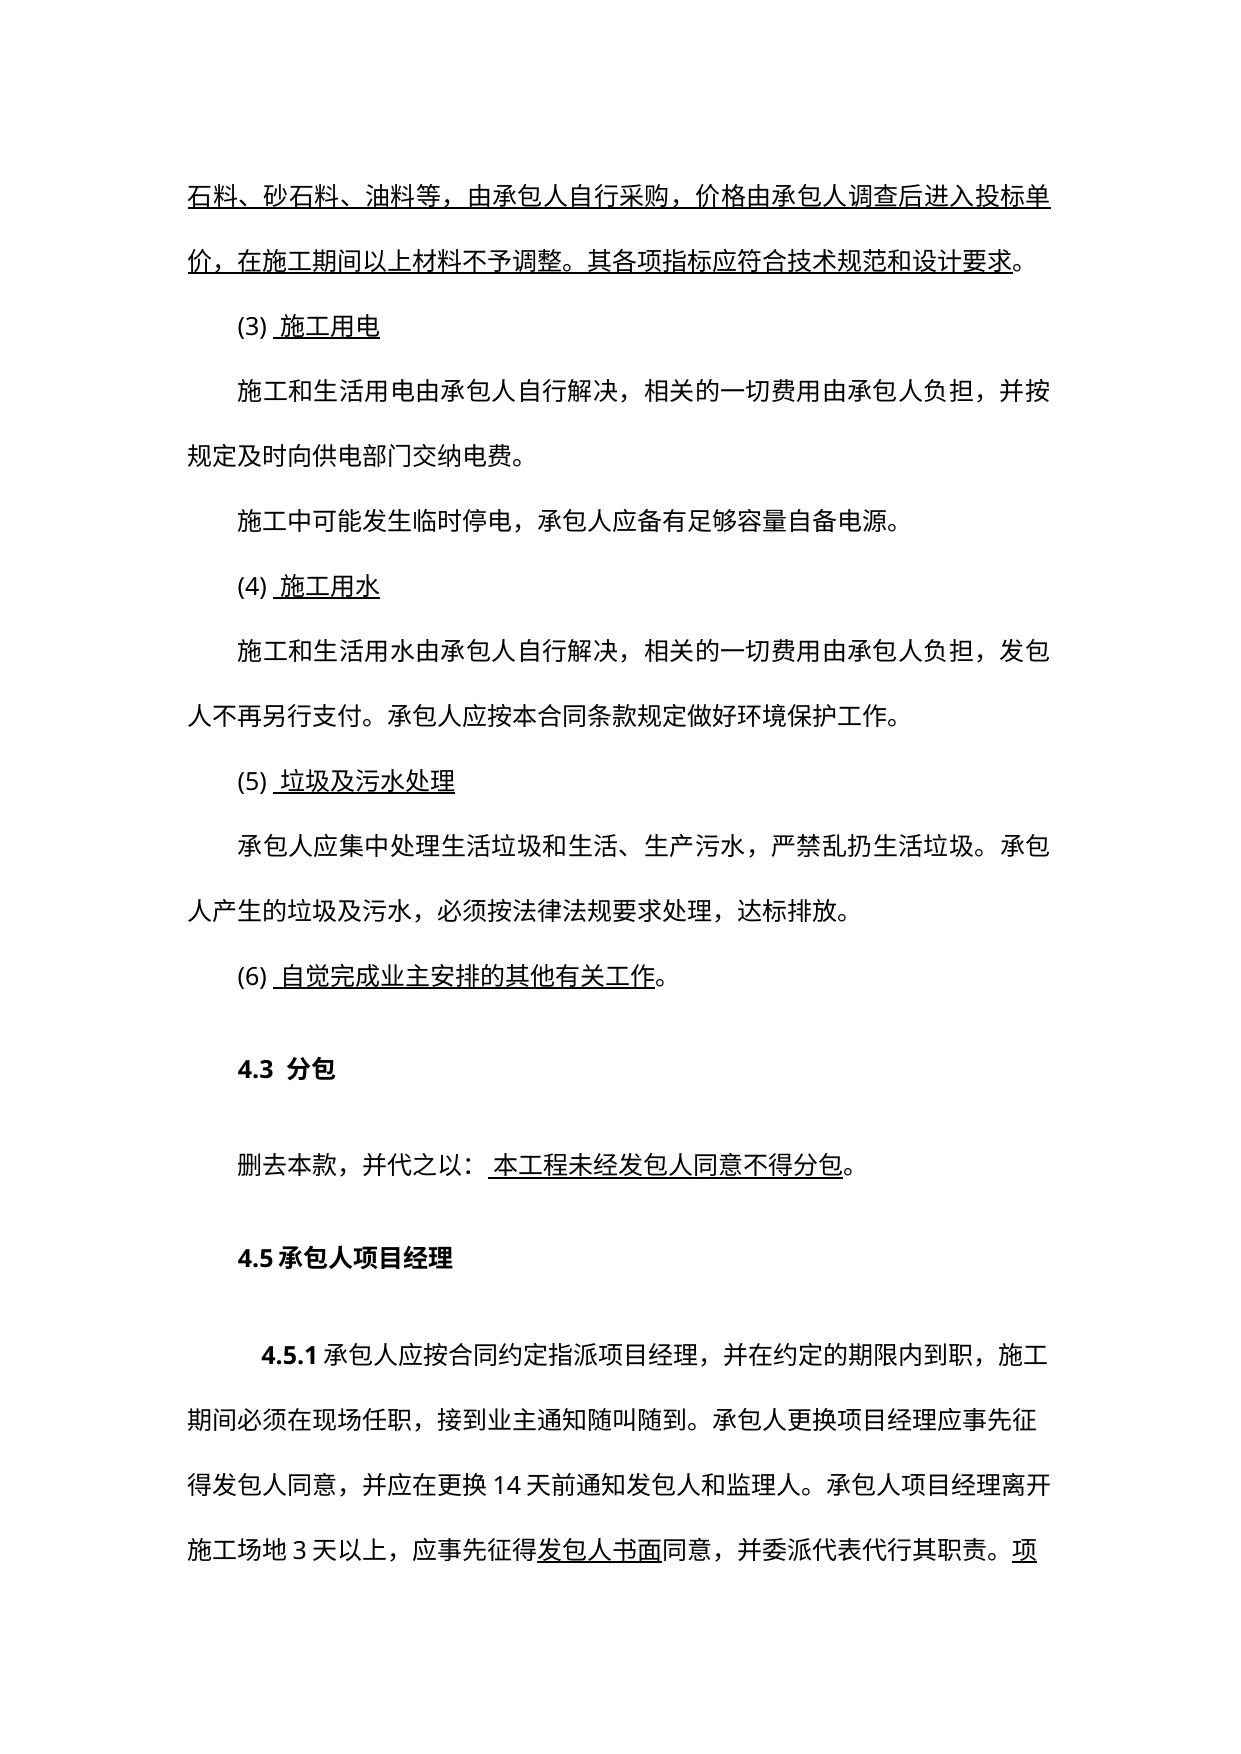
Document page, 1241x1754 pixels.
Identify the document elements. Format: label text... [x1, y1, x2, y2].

text 施工和生活用电由承包人自行解决，相关的一切费用由承包人负担，并按规定及时向供电部门交纳电费。 [187, 357, 1053, 487]
text (6) 自觉完成业主安排的其他有关工作。 [187, 942, 1053, 1007]
text 施工中可能发生临时停电，承包人应备有足够容量自备电源。 [187, 487, 1053, 552]
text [187, 162, 1053, 292]
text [187, 1321, 1053, 1581]
text 承包人应集中处理生活垃圾和生活、生产污水，严禁乱扔生活垃圾。承包人产生的垃圾及污水，必须按法律法规要求处理，达标排放。 [187, 812, 1053, 942]
text 删去本款，并代之以： 本工程未经发包人同意不得分包。 [187, 1131, 1053, 1196]
subtitle 4.5承包人项目经理 [187, 1226, 1053, 1291]
text (4) 施工用水 [187, 552, 1053, 617]
text (3) 施工用电 [187, 292, 1053, 357]
subtitle 4.3 分包 [187, 1036, 1053, 1101]
text 施工和生活用水由承包人自行解决，相关的一切费用由承包人负担，发包人不再另行支付。承包人应按本合同条款规定做好环境保护工作。 [187, 617, 1053, 747]
text (5) 垃圾及污水处理 [187, 747, 1053, 812]
